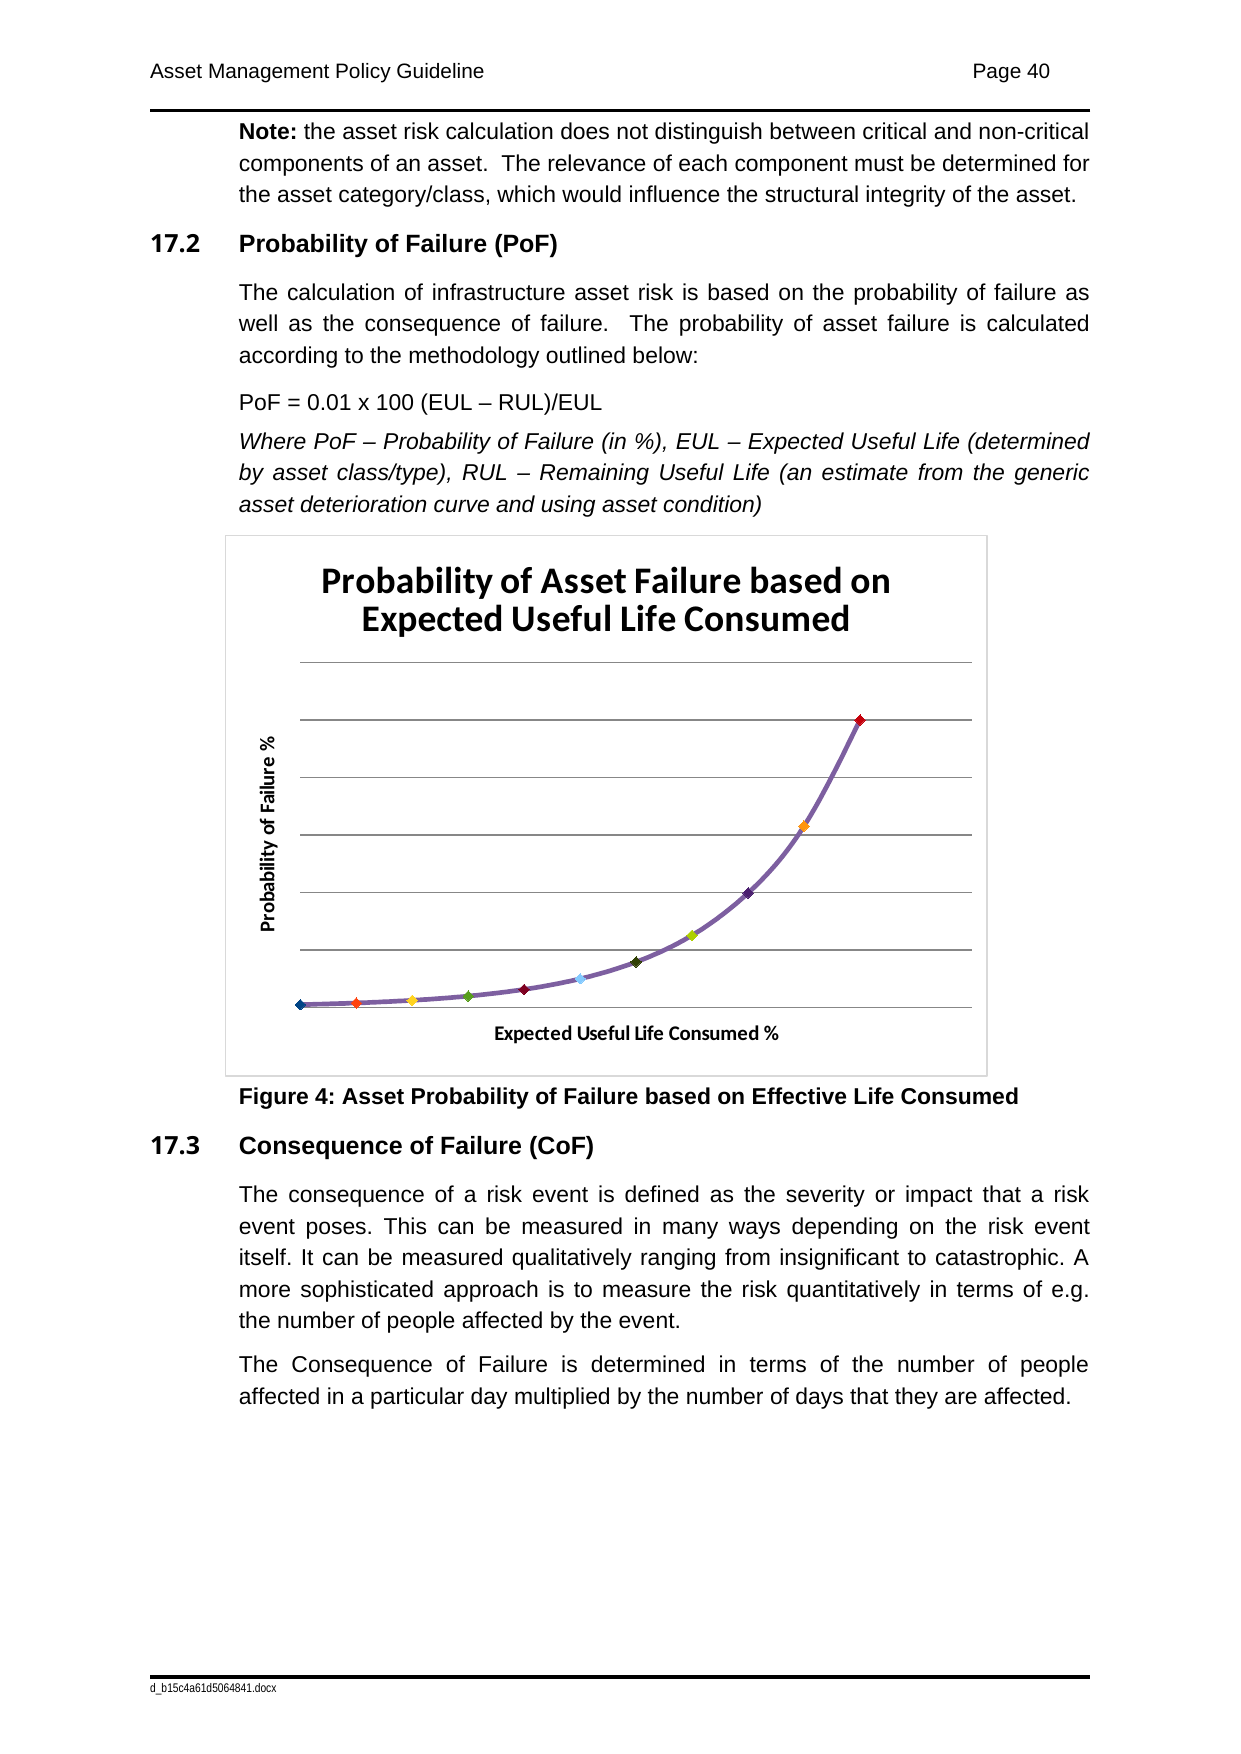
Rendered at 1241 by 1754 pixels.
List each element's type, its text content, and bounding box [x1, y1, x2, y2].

text Figure 4: Asset Probability of Failure based on Effective Life Consumed [239, 1083, 1019, 1109]
subtitle Consequence of Failure (CoF) [150, 1089, 1090, 1162]
text The Consequence of Failure is determined in terms of the number of people affected in a particular day multiplied by the number of days that they are affected. [239, 1351, 1090, 1409]
text Where PoF – Probability of Failure (in %), EUL – Expected Useful Life (determined by asset class/type), RUL – Remaining Useful Life (an estimate from the generic asset deterioration curve and using asset condition) [239, 428, 1090, 517]
table_header PoF = 0.01 x 100 (EUL – RUL)/EUL [228, 386, 652, 415]
text The consequence of a risk event is defined as the severity or impact that a risk event poses. This can be measured in many ways depending on the risk event itself. It can be measured qualitatively ranging from insignificant to catastrophic. A more sophisticated approach is to measure the risk quantitatively in terms of e.g. the number of people affected by the event. [239, 1181, 1090, 1334]
text The calculation of infrastructure asset risk is based on the probability of failure as well as the consequence of failure. The probability of asset failure is calculated according to the methodology outlined below: [239, 279, 1090, 368]
subtitle Probability of Failure (PoF) [150, 225, 1090, 259]
text Note: the asset risk calculation does not distinguish between critical and non-critical components of an asset. The relevance of each component must be determined for the asset category/class, which would influence the structural integrity of the asset. [239, 118, 1090, 208]
